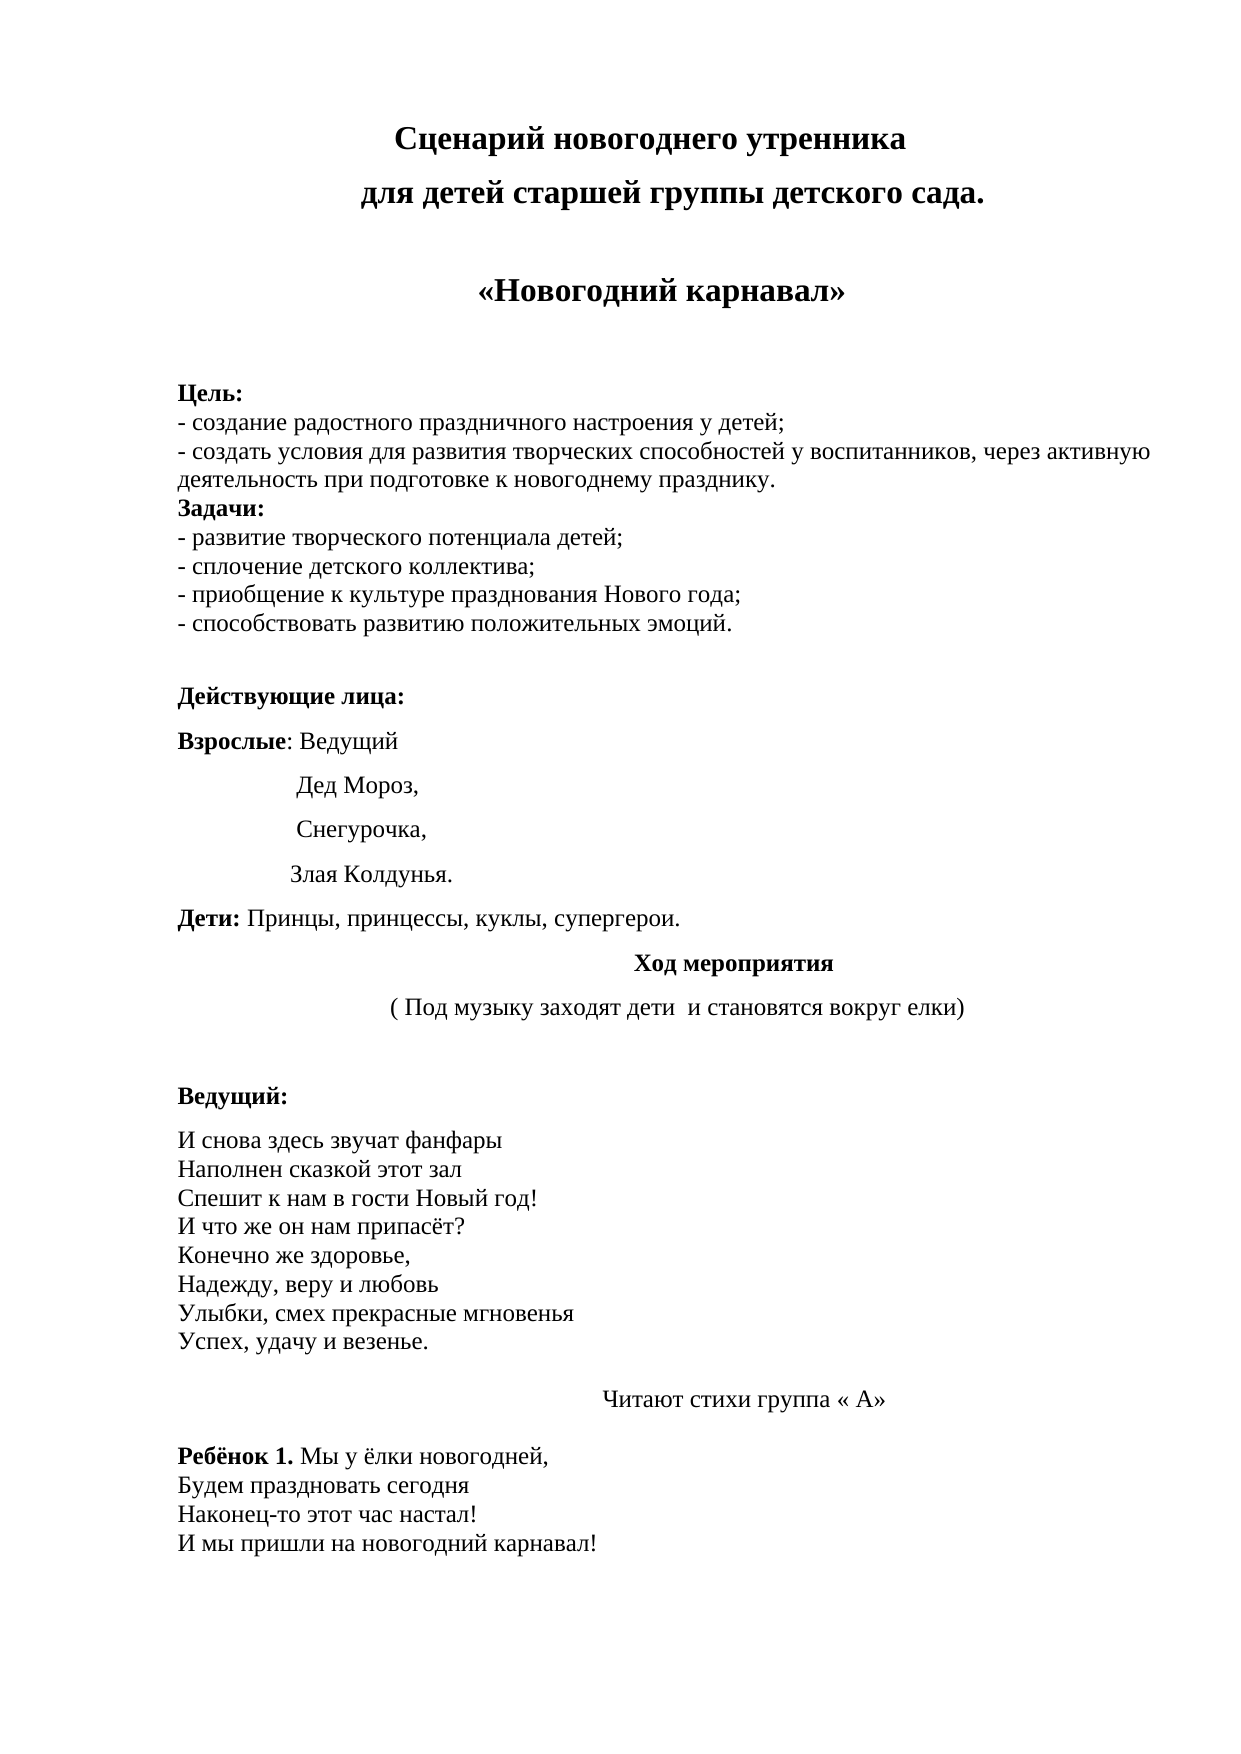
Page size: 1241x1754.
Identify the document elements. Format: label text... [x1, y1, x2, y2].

text - приобщение к культуре празднования Нового года; [177, 579, 1152, 608]
text - создать условия для развития творческих способностей у воспитанников, через активную деятельность при подготовке к новогоднему празднику. [177, 436, 1152, 493]
text И мы пришли на новогодний карнавал! [177, 1528, 1152, 1556]
text Действующие лица: [177, 681, 1152, 710]
text Дед Мороз, [177, 770, 1152, 799]
text Ведущий: [177, 1081, 1152, 1109]
text Задачи: [177, 493, 1152, 522]
text Взрослые: Ведущий [177, 726, 1152, 754]
text - способствовать развитию положительных эмоций. [177, 608, 1152, 637]
text Ребёнок 1. Мы у ёлки новогодней, [177, 1441, 1152, 1470]
text Наполнен сказкой этот зал [177, 1154, 1152, 1183]
text «Новогодний карнавал» [177, 270, 1152, 309]
text Снегурочка, [177, 814, 1152, 843]
text Надежду, веру и любовь [177, 1269, 1152, 1298]
text И что же он нам припасёт? [177, 1211, 1152, 1240]
text - развитие творческого потенциала детей; [177, 522, 1152, 551]
text Дети: Принцы, принцессы, куклы, супергерои. [177, 903, 1152, 932]
text И снова здесь звучат фанфары [177, 1125, 1152, 1154]
text Успех, удачу и везенье. [177, 1326, 1152, 1355]
text Злая Колдунья. [177, 859, 1152, 888]
text Цель: [177, 378, 1152, 407]
text Конечно же здоровье, [177, 1240, 1152, 1269]
text Ход мероприятия [177, 948, 1152, 976]
text Будем праздновать сегодня [177, 1470, 1152, 1499]
text для детей старшей группы детского сада. [177, 172, 1152, 210]
text ( Под музыку заходят дети и становятся вокруг елки) [177, 992, 1152, 1021]
text Наконец-то этот час настал! [177, 1499, 1152, 1528]
text - сплочение детского коллектива; [177, 551, 1152, 579]
text - создание радостного праздничного настроения у детей; [177, 407, 1152, 436]
text Улыбки, смех прекрасные мгновенья [177, 1298, 1152, 1326]
text Сценарий новогоднего утренника [177, 118, 1152, 156]
text Спешит к нам в гости Новый год! [177, 1183, 1152, 1211]
text Читают стихи группа « А» [177, 1384, 1152, 1413]
